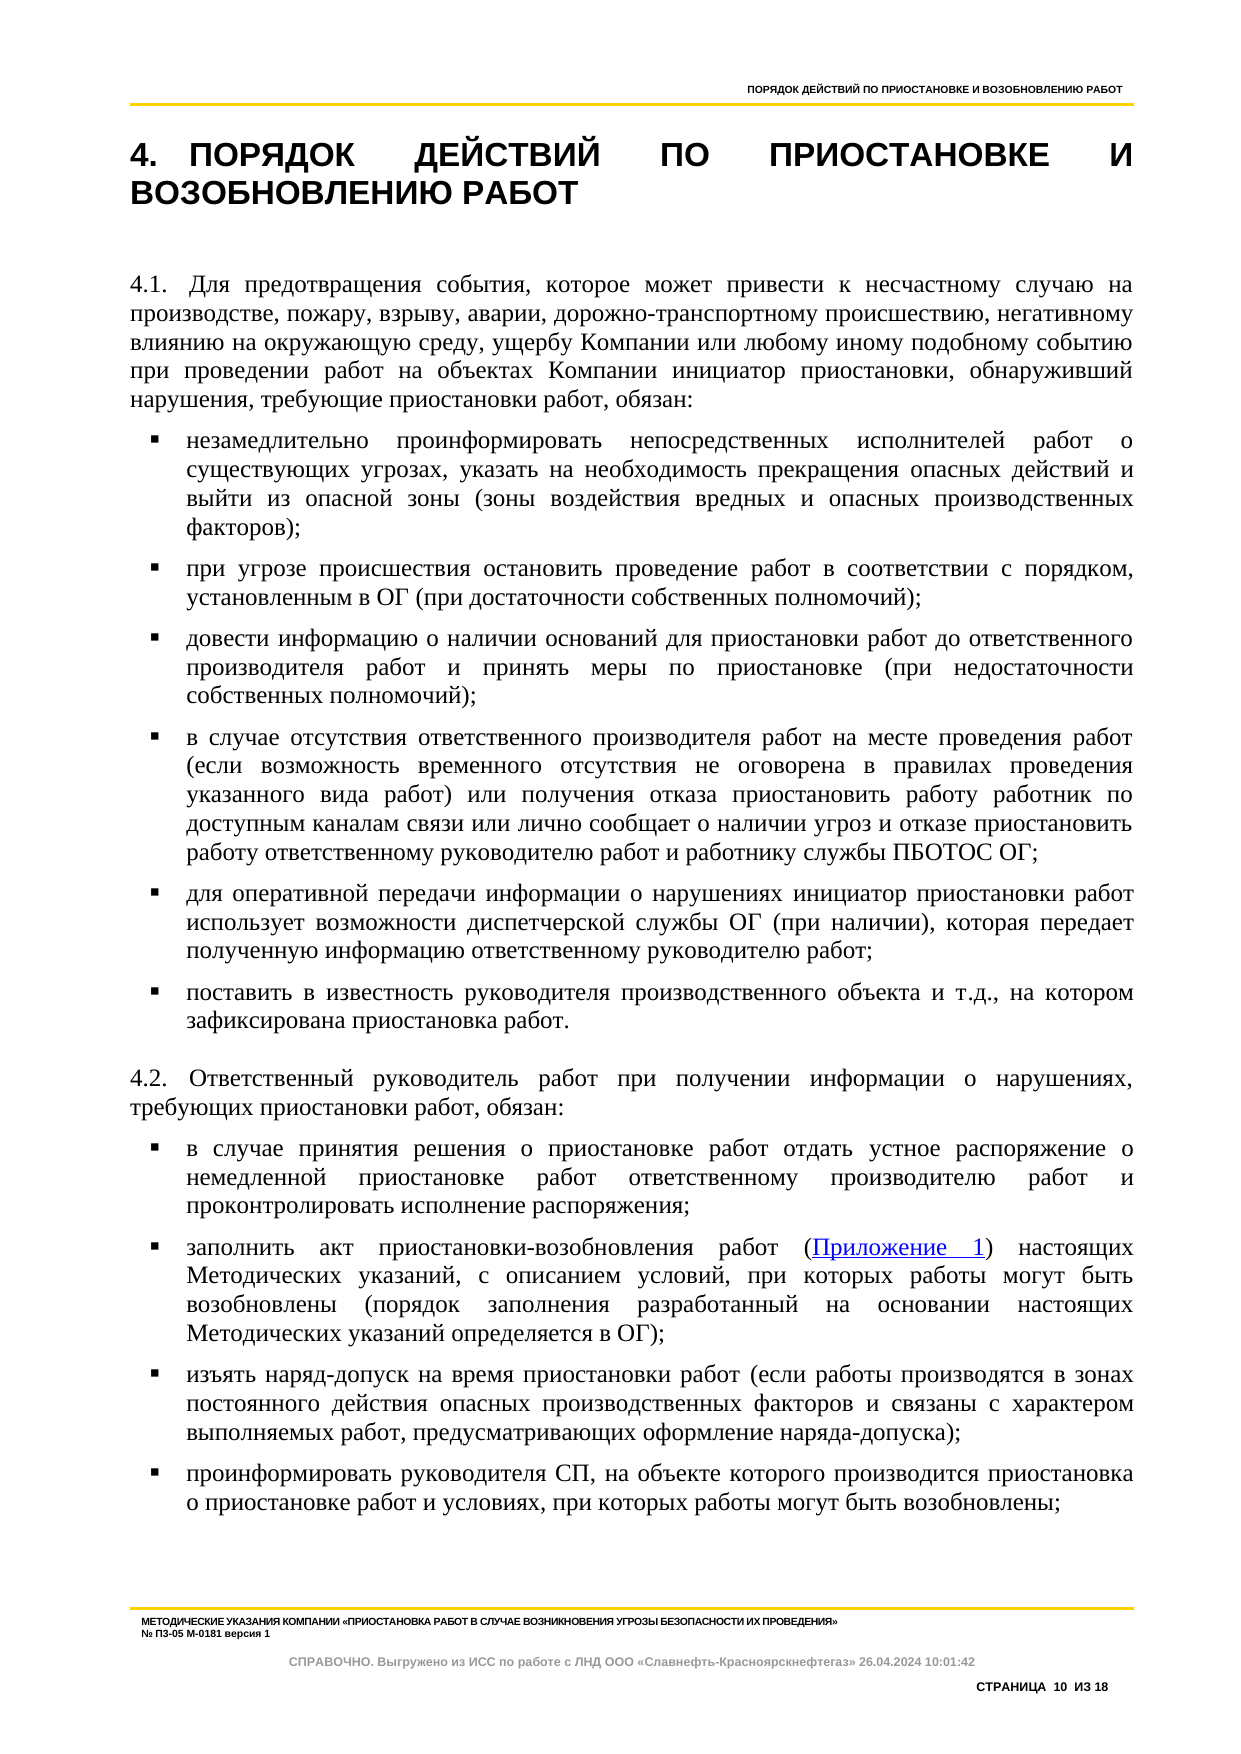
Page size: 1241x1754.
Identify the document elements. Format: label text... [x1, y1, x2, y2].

list проинформировать руководителя СП, на объекте которого производится приостановка о приостановке работ и условиях, при которых работы могут быть возобновлены; [149, 1458, 1134, 1516]
list Для предотвращения события, которое может привести к несчастному случаю на производстве, пожару, взрыву, аварии, дорожно-транспортному происшествию, негативному влиянию на окружающую среду, ущербу Компании или любому иному подобному событию при проведении работ на объектах Компании инициатор приостановки, обнаруживший нарушения, требующие приостановки работ, обязан: [130, 269, 1134, 413]
list довести информацию о наличии оснований для приостановки работ до ответственного производителя работ и принять меры по приостановке (при недостаточности собственных полномочий); [149, 623, 1134, 709]
list в случае отсутствия ответственного производителя работ на месте проведения работ (если возможность временного отсутствия не оговорена в правилах проведения указанного вида работ) или получения отказа приостановить работу работник по доступным каналам связи или лично сообщает о наличии угроз и отказе приостановить работу ответственному руководителю работ и работнику службы ПБОТОС ОГ; [149, 722, 1134, 866]
list незамедлительно проинформировать непосредственных исполнителей работ о существующих угрозах, указать на необходимость прекращения опасных действий и выйти из опасной зоны (зоны воздействия вредных и опасных производственных факторов); [149, 426, 1134, 541]
list Ответственный руководитель работ при получении информации о нарушениях, требующих приостановки работ, обязан: [130, 1063, 1134, 1121]
list заполнить акт приостановки-возобновления работ (Приложение 1) настоящих Методических указаний, с описанием условий, при которых работы могут быть возобновлены (порядок заполнения разработанный на основании настоящих Методических указаний определяется в ОГ); [149, 1232, 1134, 1347]
list при угрозе происшествия остановить проведение работ в соответствии с порядком, установленным в ОГ (при достаточности собственных полномочий); [149, 553, 1134, 611]
list для оперативной передачи информации о нарушениях инициатор приостановки работ использует возможности диспетчерской службы ОГ (при наличии), которая передает полученную информацию ответственному руководителю работ; [149, 878, 1134, 964]
list изъять наряд-допуск на время приостановки работ (если работы производятся в зонах постоянного действия опасных производственных факторов и связаны с характером выполняемых работ, предусматривающих оформление наряда-допуска); [149, 1359, 1134, 1446]
list в случае принятия решения о приостановке работ отдать устное распоряжение о немедленной приостановке работ ответственному производителю работ и проконтролировать исполнение распоряжения; [149, 1133, 1134, 1219]
list ПОРЯДОК ДЕЙСТВИЙ ПО ПРИОСТАНОВКЕ И ВОЗОБНОВЛЕНИЮ РАБОТ [130, 135, 1134, 212]
list поставить в известность руководителя производственного объекта и т.д., на котором зафиксирована приостановка работ. [149, 977, 1134, 1034]
